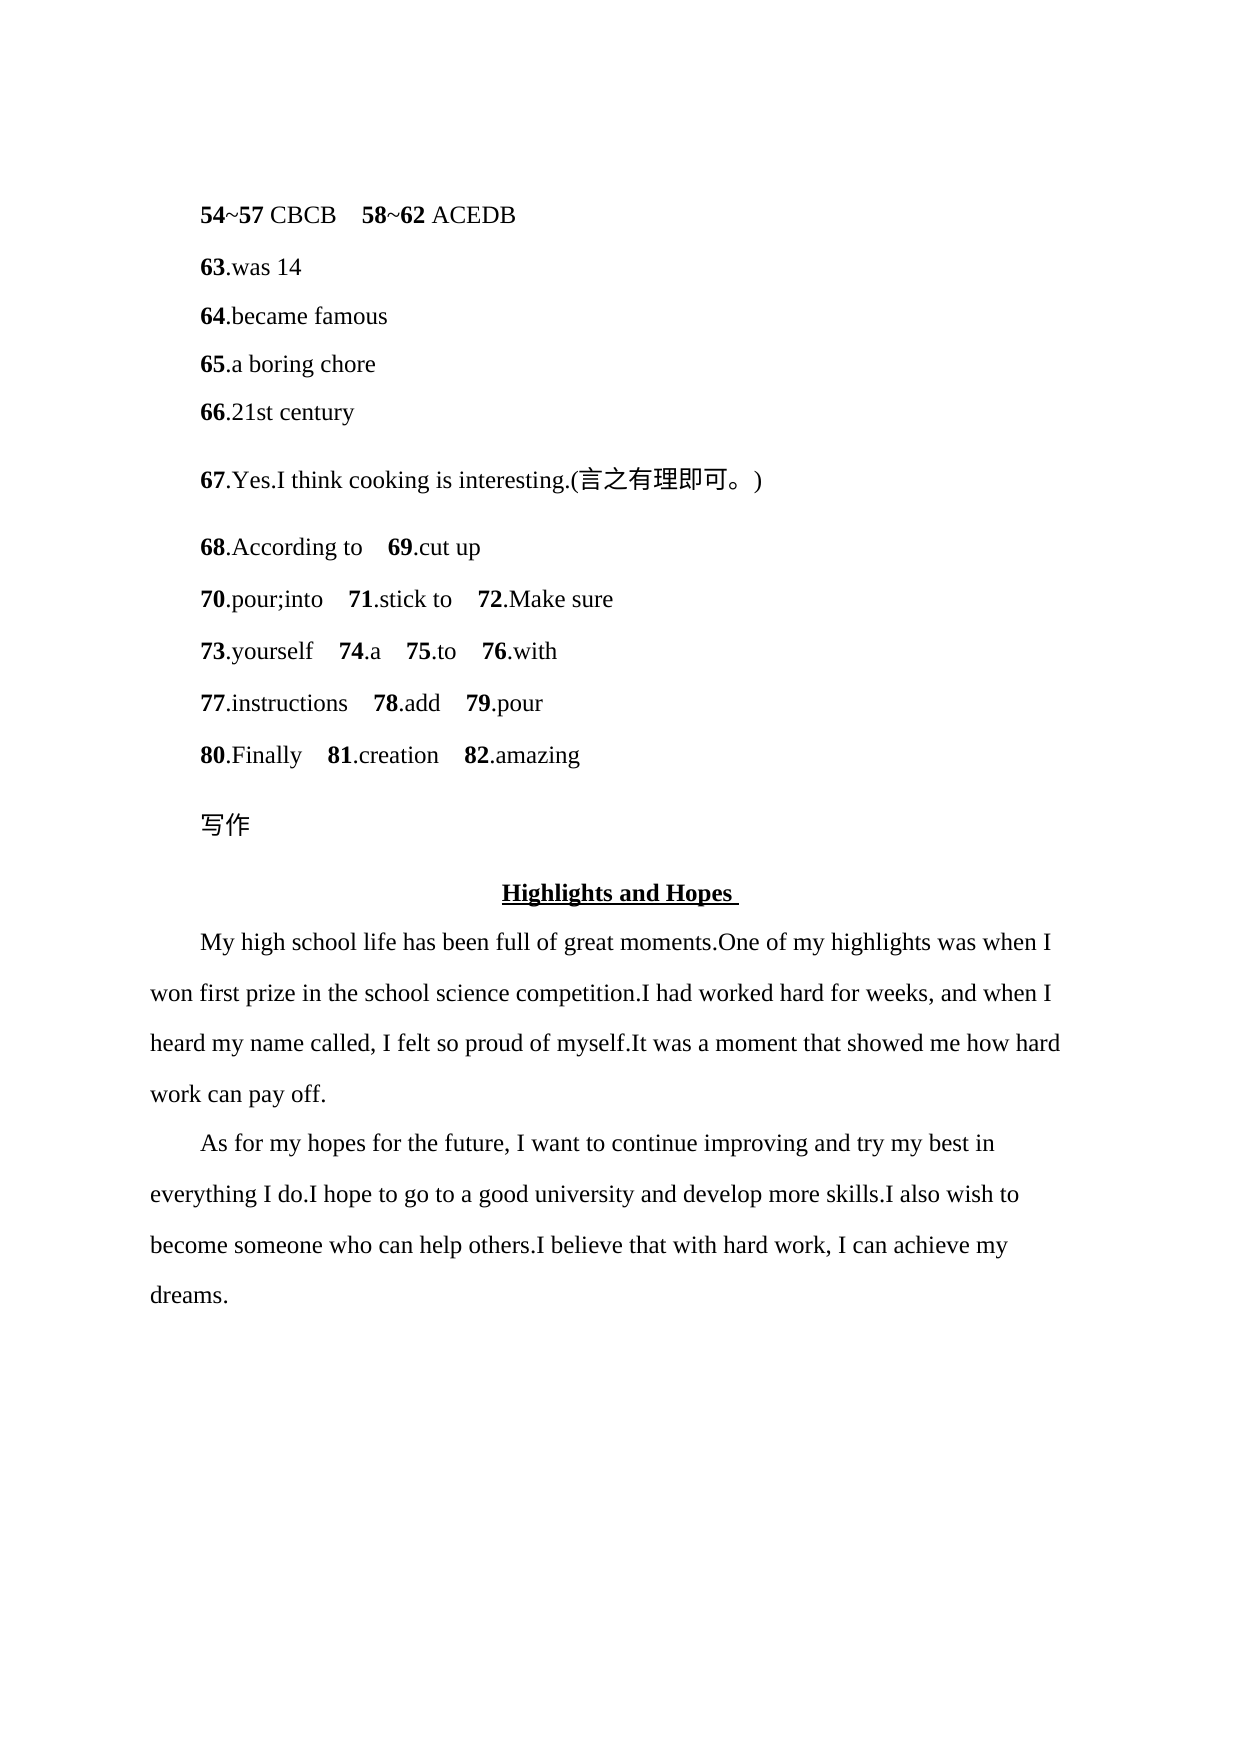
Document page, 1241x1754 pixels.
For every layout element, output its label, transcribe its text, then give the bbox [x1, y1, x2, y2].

text My high school life has been full of great moments.One of my highlights was when I won first prize in the school science competition.I had worked hard for weeks, and when I heard my name called, I felt so proud of myself.It was a moment that showed me how hard work can pay off. [150, 924, 1090, 1111]
text 54~57 CBCB 58~62 ACEDB [150, 198, 1090, 232]
text 66.21st century [150, 395, 1090, 429]
text 63.was 14 [150, 250, 1090, 284]
text 68.According to 69.cut up [150, 529, 1090, 563]
text As for my hopes for the future, I want to continue improving and try my best in everything I do.I hope to go to a good university and develop more skills.I also wish to become someone who can help others.I believe that with hard work, I can achieve my dreams. [150, 1125, 1090, 1312]
text 73.yourself 74.a 75.to 76.with [150, 633, 1090, 667]
text 67.Yes.I think cooking is interesting.(言之有理即可。) [150, 443, 1090, 511]
text 77.instructions 78.add 79.pour [150, 686, 1090, 719]
text 65.a boring chore [150, 347, 1090, 381]
text 64.became famous [150, 298, 1090, 332]
text Highlights and Hopes [150, 876, 1090, 910]
text 写作 [150, 790, 1090, 858]
text 80.Finally 81.creation 82.amazing [150, 738, 1090, 772]
text 70.pour;into 71.stick to 72.Make sure [150, 581, 1090, 615]
